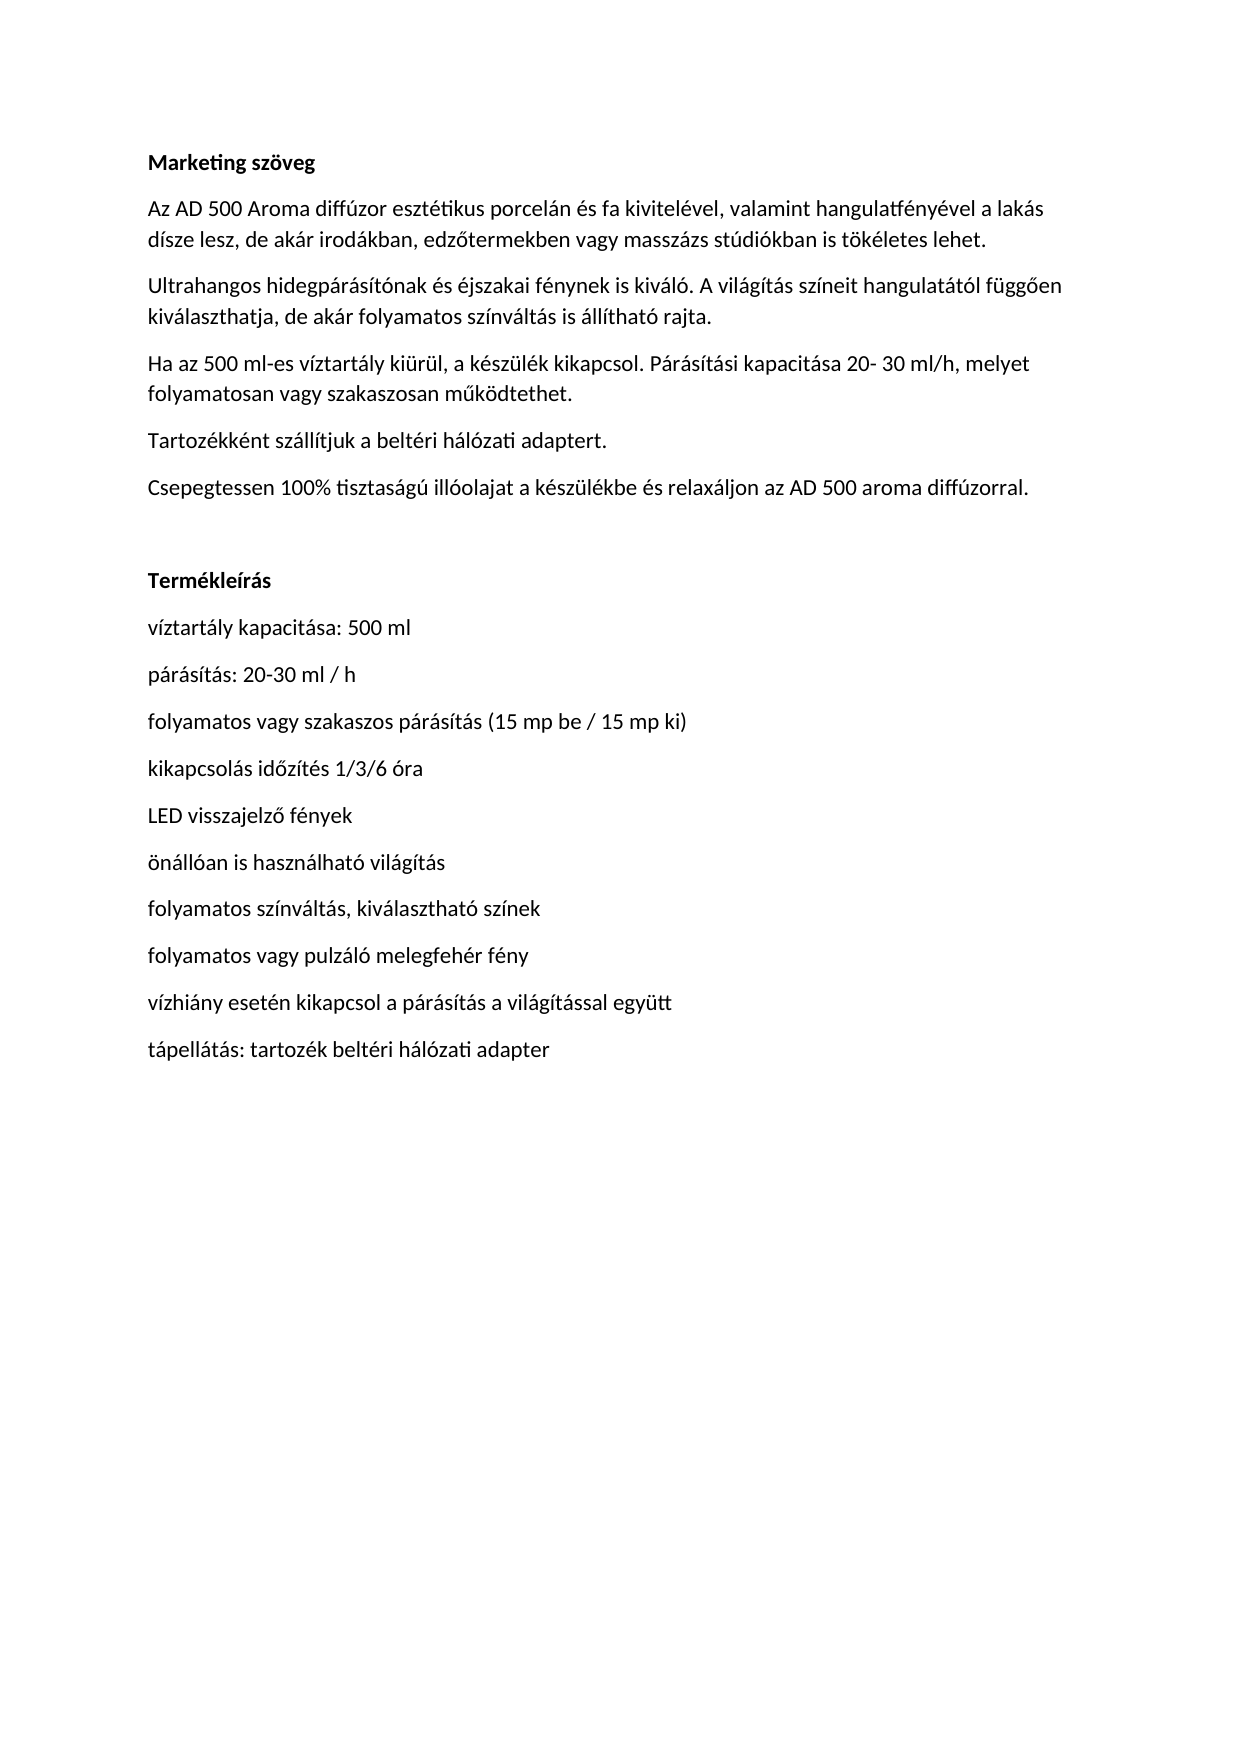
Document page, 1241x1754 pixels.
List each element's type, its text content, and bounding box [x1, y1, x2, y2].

text folyamatos vagy szakaszos párásítás (15 mp be / 15 mp ki) [148, 707, 1093, 735]
text LED visszajelző fények [148, 801, 1093, 829]
text Csepegtessen 100% tisztaságú illóolajat a készülékbe és relaxáljon az AD 500 aroma diffúzorral. [148, 473, 1093, 501]
text önállóan is használható világítás [148, 848, 1093, 876]
text vízhiány esetén kikapcsol a párásítás a világítással együtt [148, 988, 1093, 1016]
text Termékleírás [148, 566, 1093, 594]
text folyamatos színváltás, kiválasztható színek [148, 894, 1093, 922]
text víztartály kapacitása: 500 ml [148, 613, 1093, 641]
text folyamatos vagy pulzáló melegfehér fény [148, 941, 1093, 969]
text kikapcsolás időzítés 1/3/6 óra [148, 754, 1093, 782]
text Az AD 500 Aroma diffúzor esztétikus porcelán és fa kivitelével, valamint hangulatfényével a lakás dísze lesz, de akár irodákban, edzőtermekben vagy masszázs stúdiókban is tökéletes lehet. [148, 194, 1093, 253]
text Marketing szöveg [148, 148, 1093, 176]
text Ha az 500 ml-es víztartály kiürül, a készülék kikapcsol. Párásítási kapacitása 20- 30 ml/h, melyet folyamatosan vagy szakaszosan működtethet. [148, 349, 1093, 407]
text Ultrahangos hidegpárásítónak és éjszakai fénynek is kiváló. A világítás színeit hangulatától függően kiválaszthatja, de akár folyamatos színváltás is állítható rajta. [148, 272, 1093, 330]
text tápellátás: tartozék beltéri hálózati adapter [148, 1035, 1093, 1063]
text párásítás: 20-30 ml / h [148, 660, 1093, 688]
text Tartozékként szállítjuk a beltéri hálózati adaptert. [148, 426, 1093, 454]
